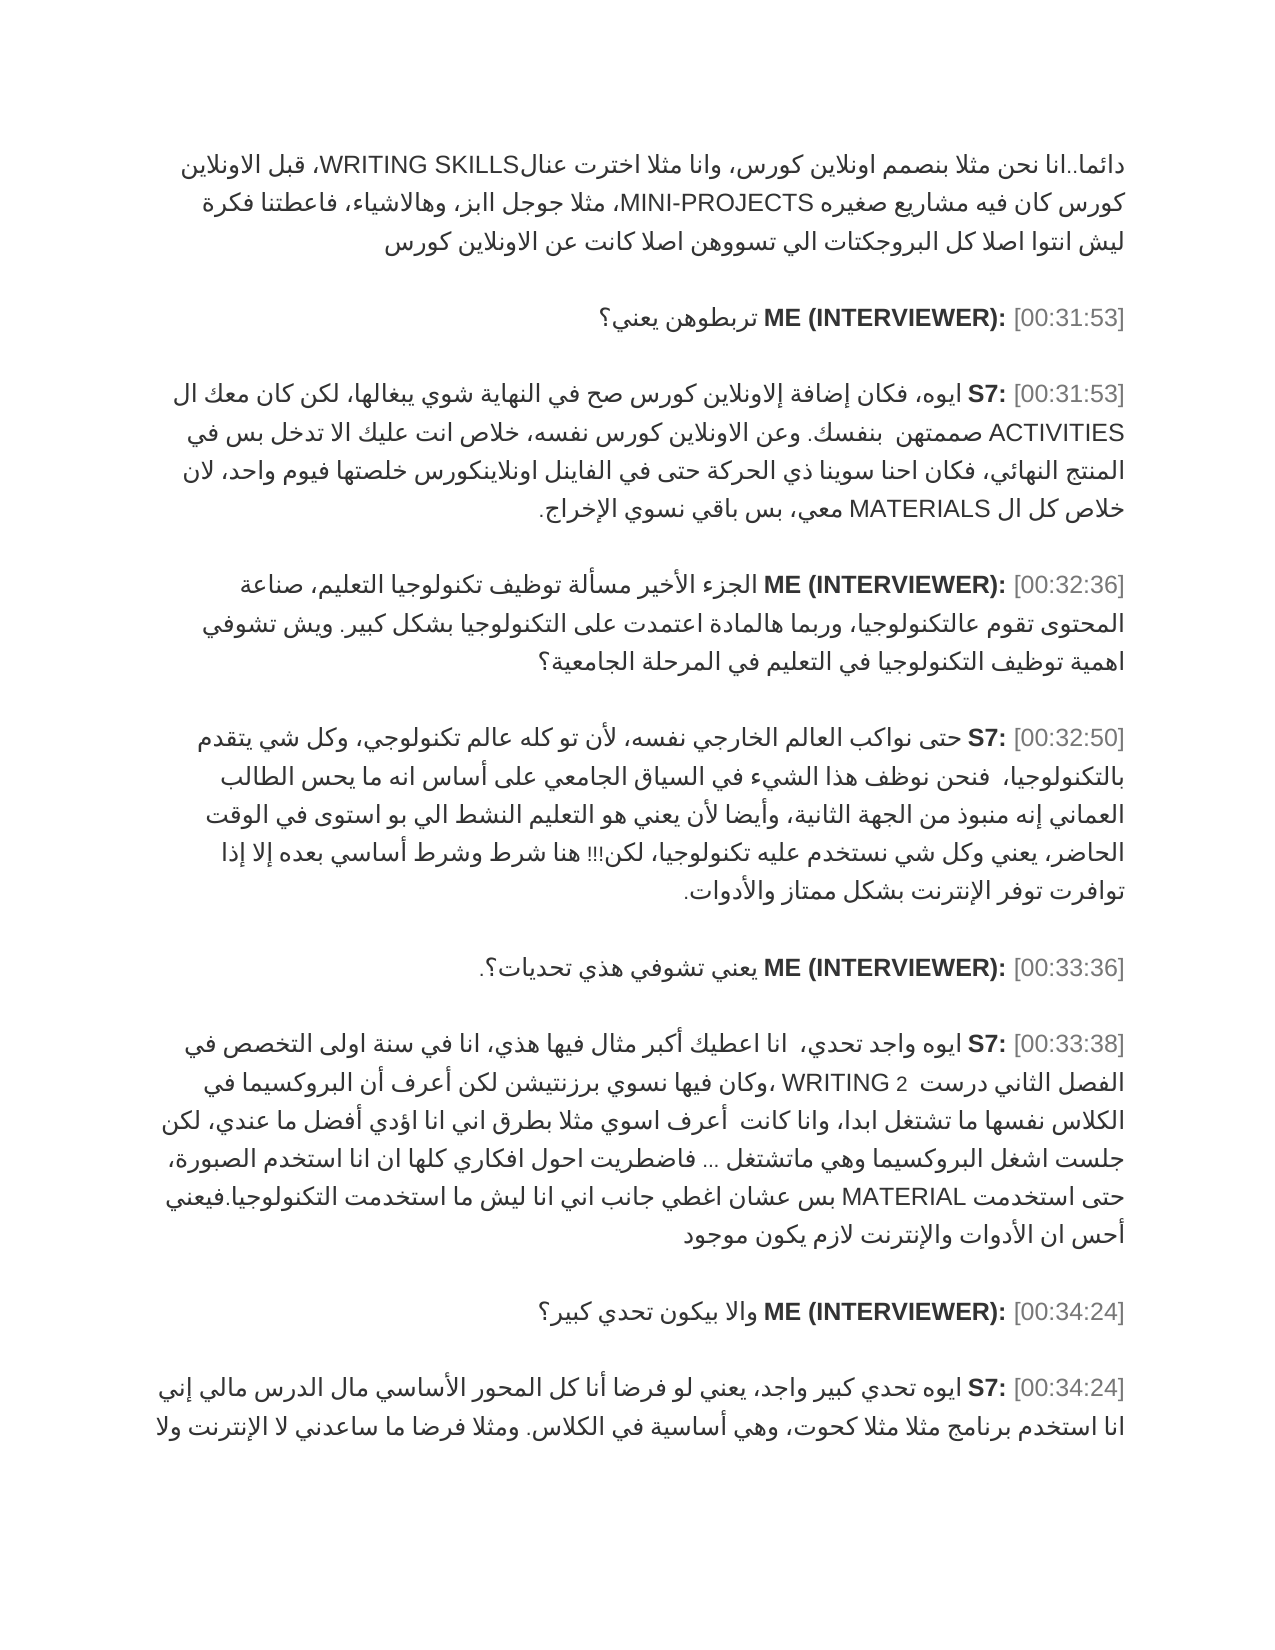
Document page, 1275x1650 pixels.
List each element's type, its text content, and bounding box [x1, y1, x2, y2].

text S7: [00:33:38] ايوه واجد تحدي، انا اعطيك أكبر مثال فيها هذي، انا في سنة اولى التخصص في الفصل الثاني درست 2 WRITING ،وكان فيها نسوي برزنتيشن لكن أعرف أن البروكسيما في الكلاس نفسها ما تشتغل ابدا، وانا كانت أعرف اسوي مثلا بطرق اني انا اؤدي أفضل ما عندي، لكن جلست اشغل البروكسيما وهي ماتشتغل ... فاضطريت احول افكاري كلها ان انا استخدم الصبورة، حتى استخدمت MATERIAL بس عشان اغطي جانب اني انا ليش ما استخدمت التكنولوجيا.فيعني أحس ان الأدوات والإنترنت لازم يكون موجود [150, 1029, 1125, 1249]
text ME (INTERVIEWER): [00:34:24] والا بيكون تحدي كبير؟ [150, 1297, 1125, 1326]
text ME (INTERVIEWER): [00:33:36] يعني تشوفي هذي تحديات؟. [150, 953, 1125, 982]
text ME (INTERVIEWER): [00:32:36] الجزء الأخير مسألة توظيف تكنولوجيا التعليم، صناعة المحتوى تقوم عالتكنولوجيا، وربما هالمادة اعتمدت على التكنولوجيا بشكل كبير. ويش تشوفي اهمية توظيف التكنولوجيا في التعليم في المرحلة الجامعية؟ [150, 571, 1125, 676]
text ME (INTERVIEWER): [00:31:53] تربطوهن يعني؟ [150, 303, 1125, 332]
text S7: [00:31:53] ايوه، فكان إضافة إلاونلاين كورس صح في النهاية شوي يبغالها، لكن كان معك الACTIVITIES صممتهن بنفسك. وعن الاونلاين كورس نفسه، خلاص انت عليك الا تدخل بس في المنتج النهائي، فكان احنا سوينا ذي الحركة حتى في الفاينل اونلاينكورس خلصتها فيوم واحد، لان خلاص كل ال MATERIALS معي، بس باقي نسوي الإخراج. [150, 379, 1125, 523]
text S7: [00:32:50] حتى نواكب العالم الخارجي نفسه، لأن تو كله عالم تكنولوجي، وكل شي يتقدم بالتكنولوجيا، فنحن نوظف هذا الشيء في السياق الجامعي على أساس انه ما يحس الطالب العماني إنه منبوذ من الجهة الثانية، وأيضا لأن يعني هو التعليم النشط الي بو استوى في الوقت الحاضر، يعني وكل شي نستخدم عليه تكنولوجيا، لكن!!! هنا شرط وشرط أساسي بعده إلا إذا توافرت توفر الإنترنت بشكل ممتاز والأدوات. [150, 723, 1125, 905]
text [150, 150, 1125, 255]
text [150, 1373, 1125, 1440]
